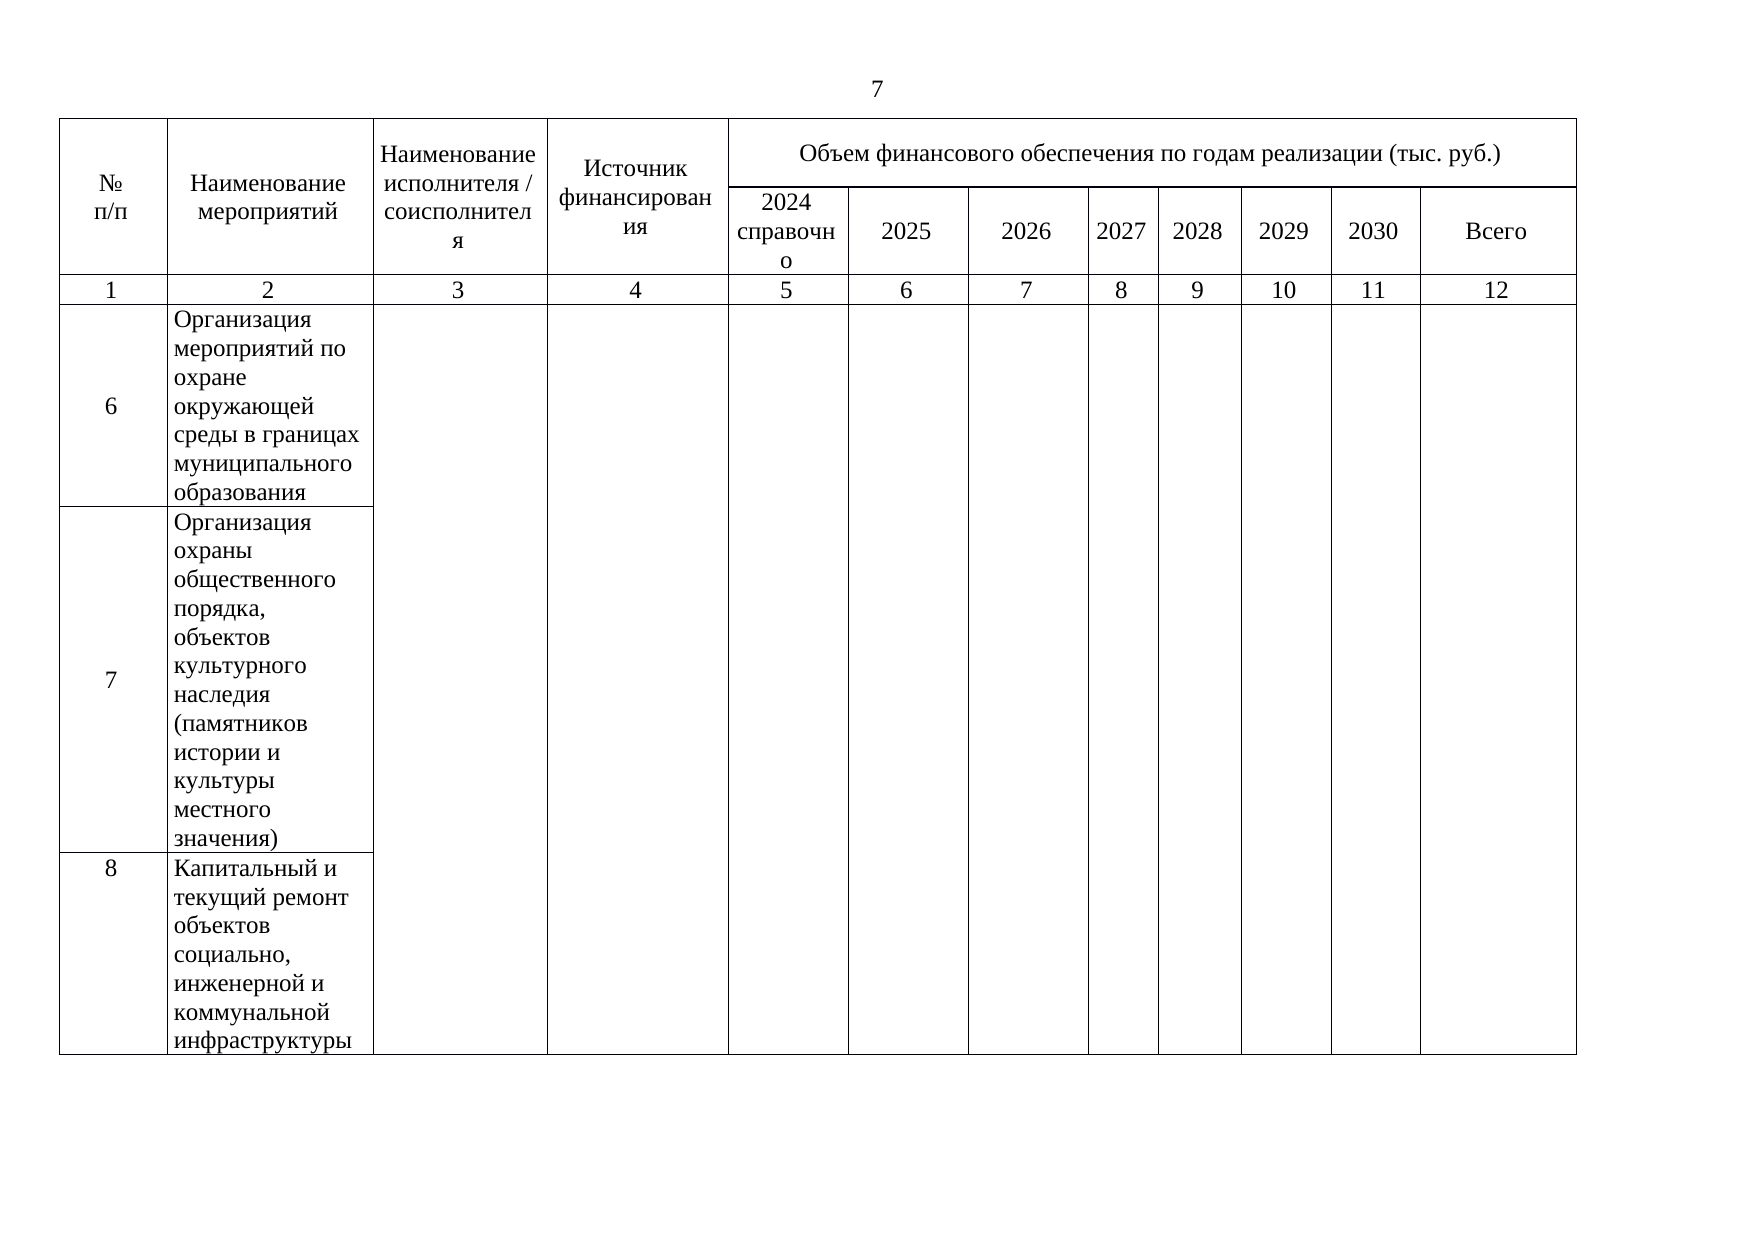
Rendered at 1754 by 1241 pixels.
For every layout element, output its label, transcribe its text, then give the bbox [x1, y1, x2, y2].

table_cell 2028 [1159, 188, 1241, 274]
table_cell Всего [1421, 188, 1576, 274]
table_cell 8 [60, 853, 167, 1054]
table_cell Организация охраны общественного порядка, объектов культурного наследия (памятников истории и культуры местного значения) [168, 507, 373, 852]
table_cell 2 [168, 275, 373, 303]
table_cell 5 [729, 275, 848, 303]
table_cell 3 [374, 275, 547, 303]
table_cell 2030 [1332, 188, 1420, 274]
table_cell 8 [1089, 275, 1158, 303]
table_cell 2026 [969, 188, 1088, 274]
table_header Наименование исполнителя / соисполнителя [374, 119, 547, 274]
table_header № п/п [60, 119, 167, 274]
table_header Источник финансирования [548, 119, 728, 274]
table_cell 7 [60, 507, 167, 852]
table_cell 2027 [1089, 188, 1158, 274]
table_cell 2024 справочно [729, 188, 848, 274]
table_cell 12 [1421, 275, 1576, 303]
table_cell 7 [969, 275, 1088, 303]
table_cell Организация мероприятий по охране окружающей среды в границах муниципального образования [168, 305, 373, 506]
table_cell Капитальный и текущий ремонт объектов социально, инженерной и коммунальной инфраструктуры [168, 853, 373, 1054]
table_cell 1 [60, 275, 167, 303]
table_cell 9 [1159, 275, 1241, 303]
table_cell 6 [60, 305, 167, 506]
table_header Наименование мероприятий [168, 119, 373, 274]
table_header Объем финансового обеспечения по годам реализации (тыс. руб.) [729, 119, 1576, 186]
table_cell 4 [548, 275, 728, 303]
table_cell 6 [849, 275, 968, 303]
table_cell 2025 [849, 188, 968, 274]
table_cell 10 [1242, 275, 1331, 303]
table_cell 11 [1332, 275, 1420, 303]
table_cell 2029 [1242, 188, 1331, 274]
